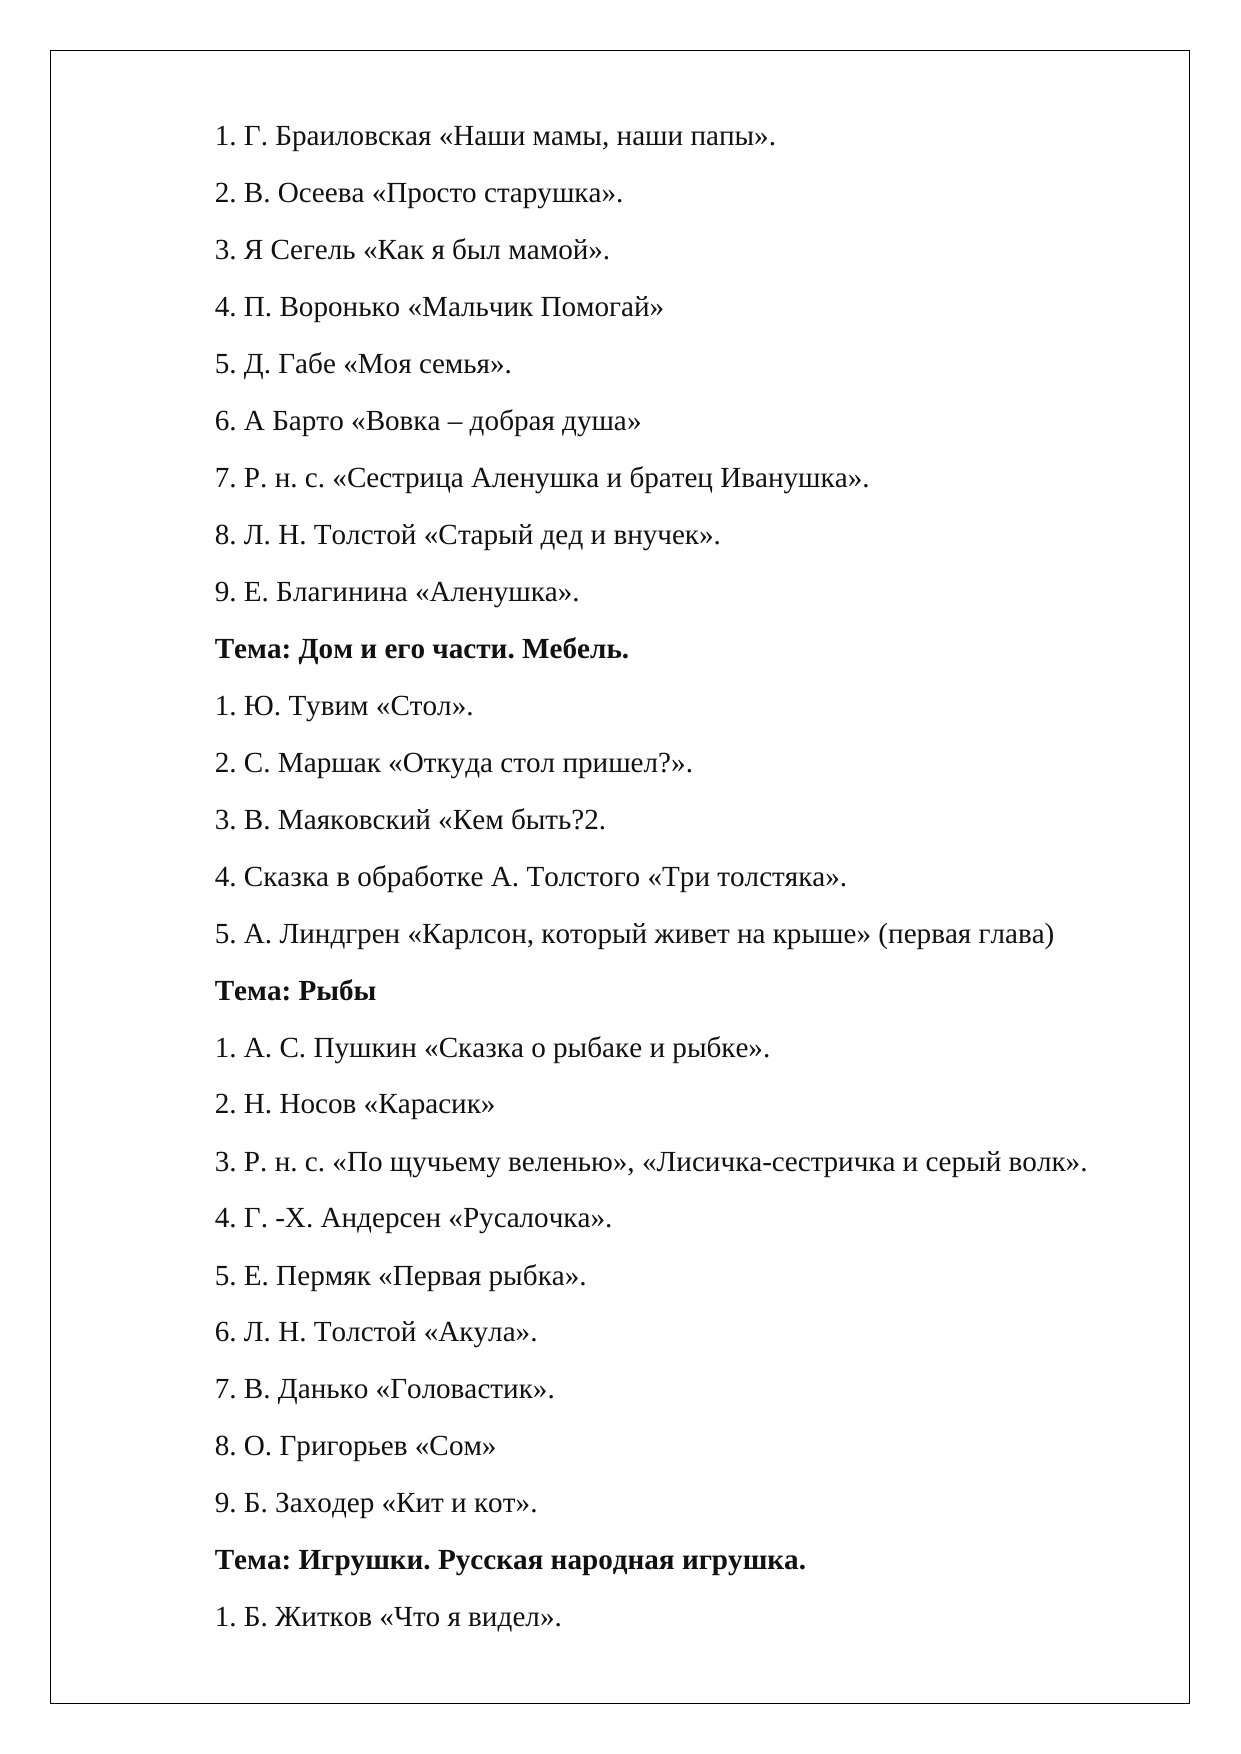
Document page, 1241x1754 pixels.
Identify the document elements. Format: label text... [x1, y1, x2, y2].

text 4. Сказка в обработке А. Толстого «Три толстяка». [177, 859, 1152, 892]
text 3. Р. н. с. «По щучьему веленью», «Лисичка-сестричка и серый волк». [177, 1144, 1152, 1177]
text 1. Б. Житков «Что я видел». [177, 1599, 1152, 1633]
text 2. Н. Носов «Карасик» [177, 1087, 1152, 1120]
text 2. С. Маршак «Откуда стол пришел?». [177, 745, 1152, 778]
text 1. Ю. Тувим «Стол». [177, 688, 1152, 721]
text 4. П. Воронько «Мальчик Помогай» [177, 289, 1152, 322]
text 8. О. Григорьев «Сом» [177, 1428, 1152, 1462]
text Тема: Рыбы [177, 973, 1152, 1006]
text 2. В. Осеева «Просто старушка». [177, 175, 1152, 208]
text Тема: Игрушки. Русская народная игрушка. [177, 1542, 1152, 1576]
text 4. Г. -Х. Андерсен «Русалочка». [177, 1201, 1152, 1234]
text 3. Я Сегель «Как я был мамой». [177, 232, 1152, 266]
text 8. Л. Н. Толстой «Старый дед и внучек». [177, 517, 1152, 550]
text 5. А. Линдгрен «Карлсон, который живет на крыше» (первая глава) [177, 916, 1152, 949]
text 7. В. Данько «Головастик». [177, 1372, 1152, 1405]
text 9. Е. Благинина «Аленушка». [177, 574, 1152, 607]
text 3. В. Маяковский «Кем быть?2. [177, 802, 1152, 835]
text 5. Д. Габе «Моя семья». [177, 346, 1152, 379]
text 6. А Барто «Вовка – добрая душа» [177, 403, 1152, 436]
text 9. Б. Заходер «Кит и кот». [177, 1486, 1152, 1519]
text 6. Л. Н. Толстой «Акула». [177, 1314, 1152, 1348]
text Тема: Дом и его части. Мебель. [177, 631, 1152, 664]
text 5. Е. Пермяк «Первая рыбка». [177, 1258, 1152, 1291]
text 1. Г. Браиловская «Наши мамы, наши папы». [177, 118, 1152, 152]
text 1. А. С. Пушкин «Сказка о рыбаке и рыбке». [177, 1030, 1152, 1063]
text 7. Р. н. с. «Сестрица Аленушка и братец Иванушка». [177, 460, 1152, 493]
